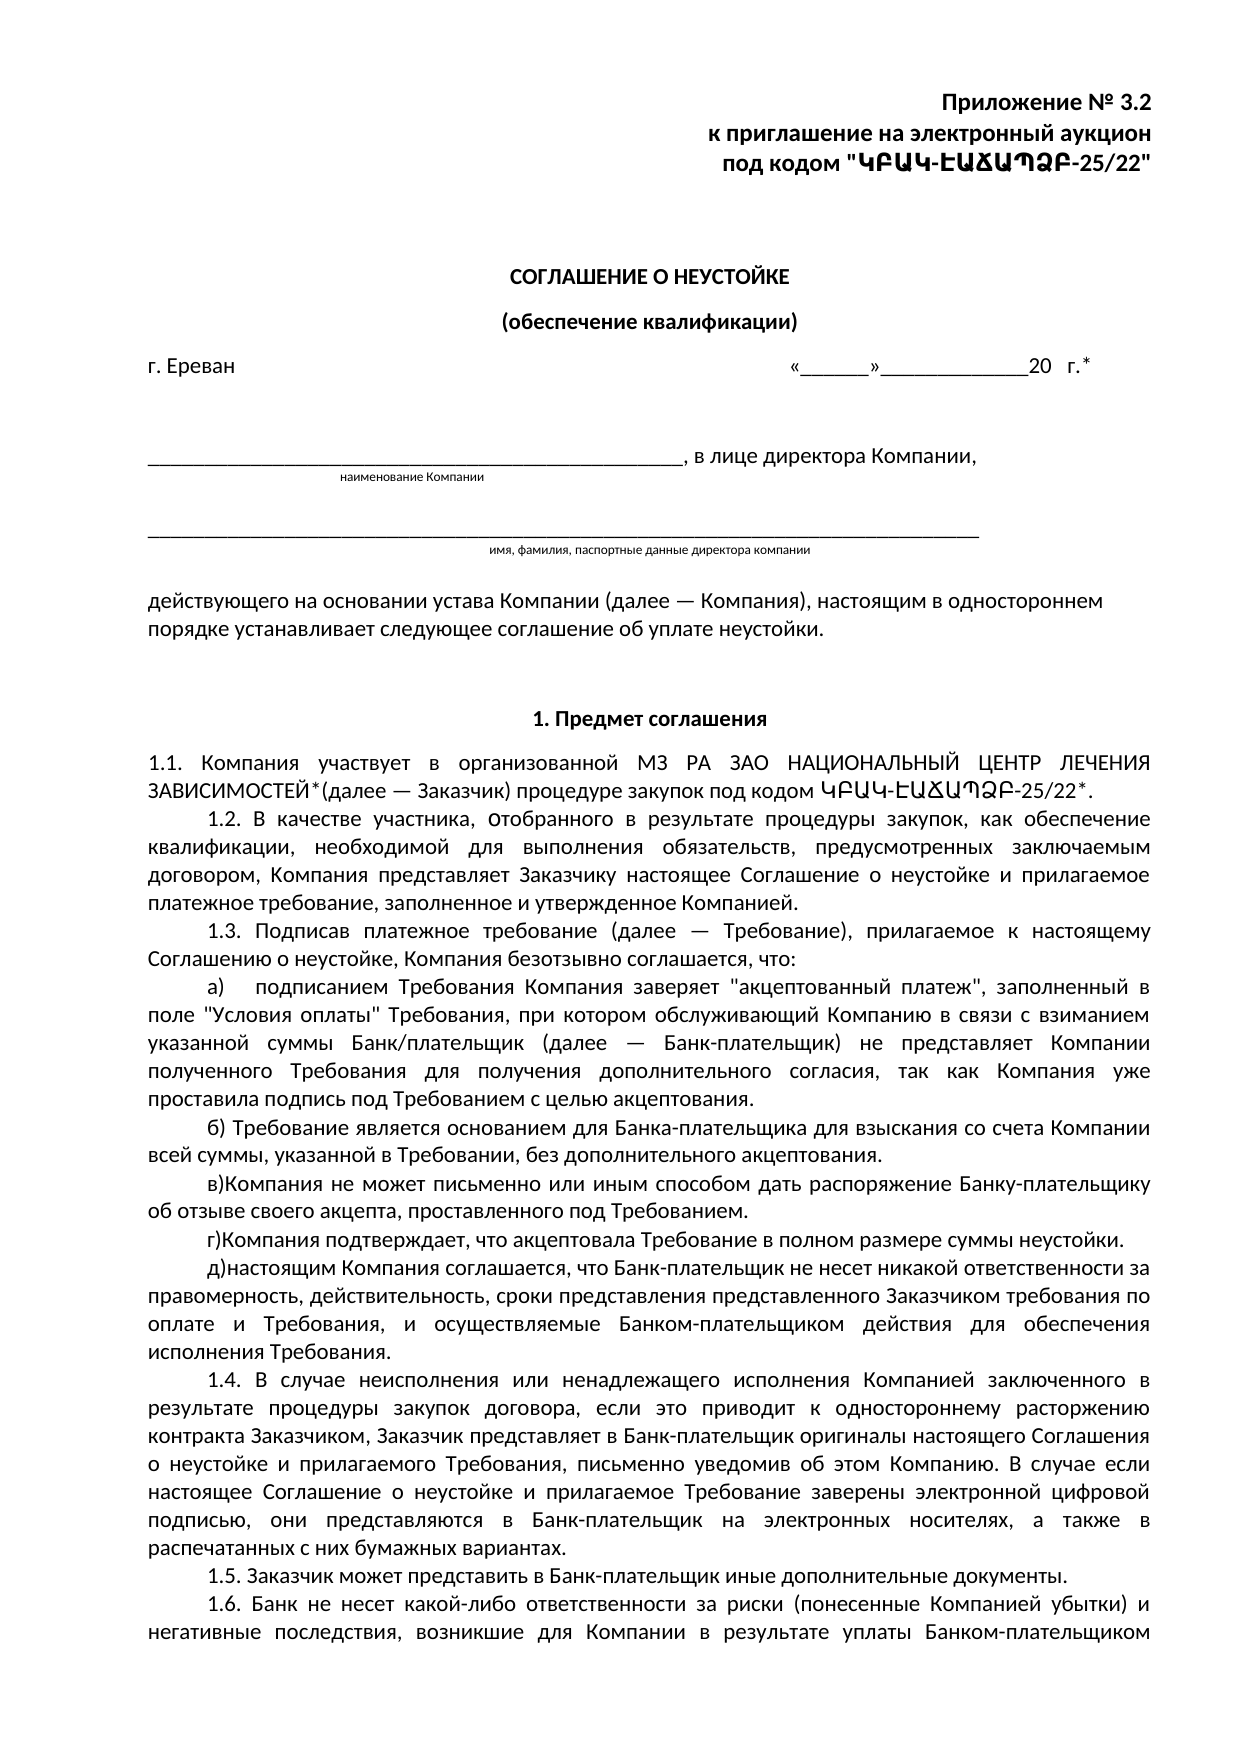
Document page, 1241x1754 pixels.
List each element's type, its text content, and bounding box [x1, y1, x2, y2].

text наименование Компании [340, 469, 1152, 497]
text _______________________________________________, в лице директора Компании, [148, 441, 1152, 469]
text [148, 1589, 1152, 1645]
text (обеспечение квалификации) [148, 307, 1152, 335]
text действующего на основании устава Компании (далее — Компания), настоящим в одностороннем [148, 586, 1152, 614]
text 1.5. Заказчик может представить в Банк-плательщик иные дополнительные документы. [148, 1561, 1152, 1589]
text порядке устанавливает следующее соглашение об уплате неустойки. [148, 614, 1152, 642]
text г)Компания подтверждает, что акцептовала Требование в полном размере суммы неустойки. [148, 1225, 1152, 1253]
text Приложение № 3.2 [148, 86, 1152, 117]
text д)настоящим Компания соглашается, что Банк-плательщик не несет никакой ответственности за правомерность, действительность, сроки представления представленного Заказчиком требования по оплате и Требования, и осуществляемые Банком-плательщиком действия для обеспечения исполнения Требования. [148, 1253, 1152, 1365]
text имя, фамилия, паспортные данные директора компании [148, 542, 1152, 569]
text 1.3. Подписав платежное требование (далее — Требование), прилагаемое к настоящему Соглашению о неустойке, Компания безотзывно соглашается, что: [148, 916, 1152, 972]
table_header г. Ереван [136, 351, 635, 396]
text СОГЛАШЕНИЕ О НЕУСТОЙКЕ [148, 262, 1152, 290]
text 1. Предмет соглашения [148, 704, 1152, 732]
text 1.1. Компания участвует в организованной МЗ РА ЗАО НАЦИОНАЛЬНЫЙ ЦЕНТР ЛЕЧЕНИЯ ЗАВИСИМОСТЕЙ*(далее — Заказчик) процедуре закупок под кодом ԿԲԱԿ-ԷԱՃԱՊՁԲ-25/22*. [148, 748, 1152, 804]
text к приглашение на электронный аукцион [177, 117, 1152, 147]
text 1.4. В случае неисполнения или ненадлежащего исполнения Компанией заключенного в результате процедуры закупок договора, если это приводит к одностороннему расторжению контракта Заказчиком, Заказчик представляет в Банк-плательщик оригиналы настоящего Соглашения о неустойке и прилагаемого Требования, письменно уведомив об этом Компанию. В случае если настоящее Соглашение о неустойке и прилагаемое Требование заверены электронной цифровой подписью, они представляются в Банк-плательщик на электронных носителях, а также в распечатанных с них бумажных вариантах. [148, 1365, 1152, 1561]
text б) Требование является основанием для Банка-плательщика для взыскания со счета Компании всей суммы, указанной в Требовании, без дополнительного акцептования. [148, 1113, 1152, 1169]
text а) подписанием Требования Компания заверяет "акцептованный платеж", заполненный в поле "Условия оплаты" Требования, при котором обслуживающий Компанию в связи с взиманием указанной суммы Банк/плательщик (далее — Банк-плательщик) не представляет Компании полученного Требования для получения дополнительного согласия, так как Компания уже проставила подпись под Требованием с целью акцептования. [148, 972, 1152, 1113]
text _________________________________________________________________________ [148, 513, 1152, 542]
text в)Компания не может письменно или иным способом дать распоряжение Банку-плательщику об отзыве своего акцепта, проставленного под Требованием. [148, 1169, 1152, 1225]
table_header «______»_____________20 г.* [635, 351, 1104, 396]
text 1.2. В качестве участника, օтобранного в результате процедуры закупок, как обеспечение квалификации, необходимой для выполнения обязательств, предусмотренных заключаемым договором, Kомпания представляет Заказчику настоящее Соглашение о неустойке и прилагаемое платежное требование, заполненное и утвержденное Компанией. [148, 804, 1152, 916]
text под кодом "ԿԲԱԿ-ԷԱՃԱՊՁԲ-25/22" [177, 147, 1152, 178]
